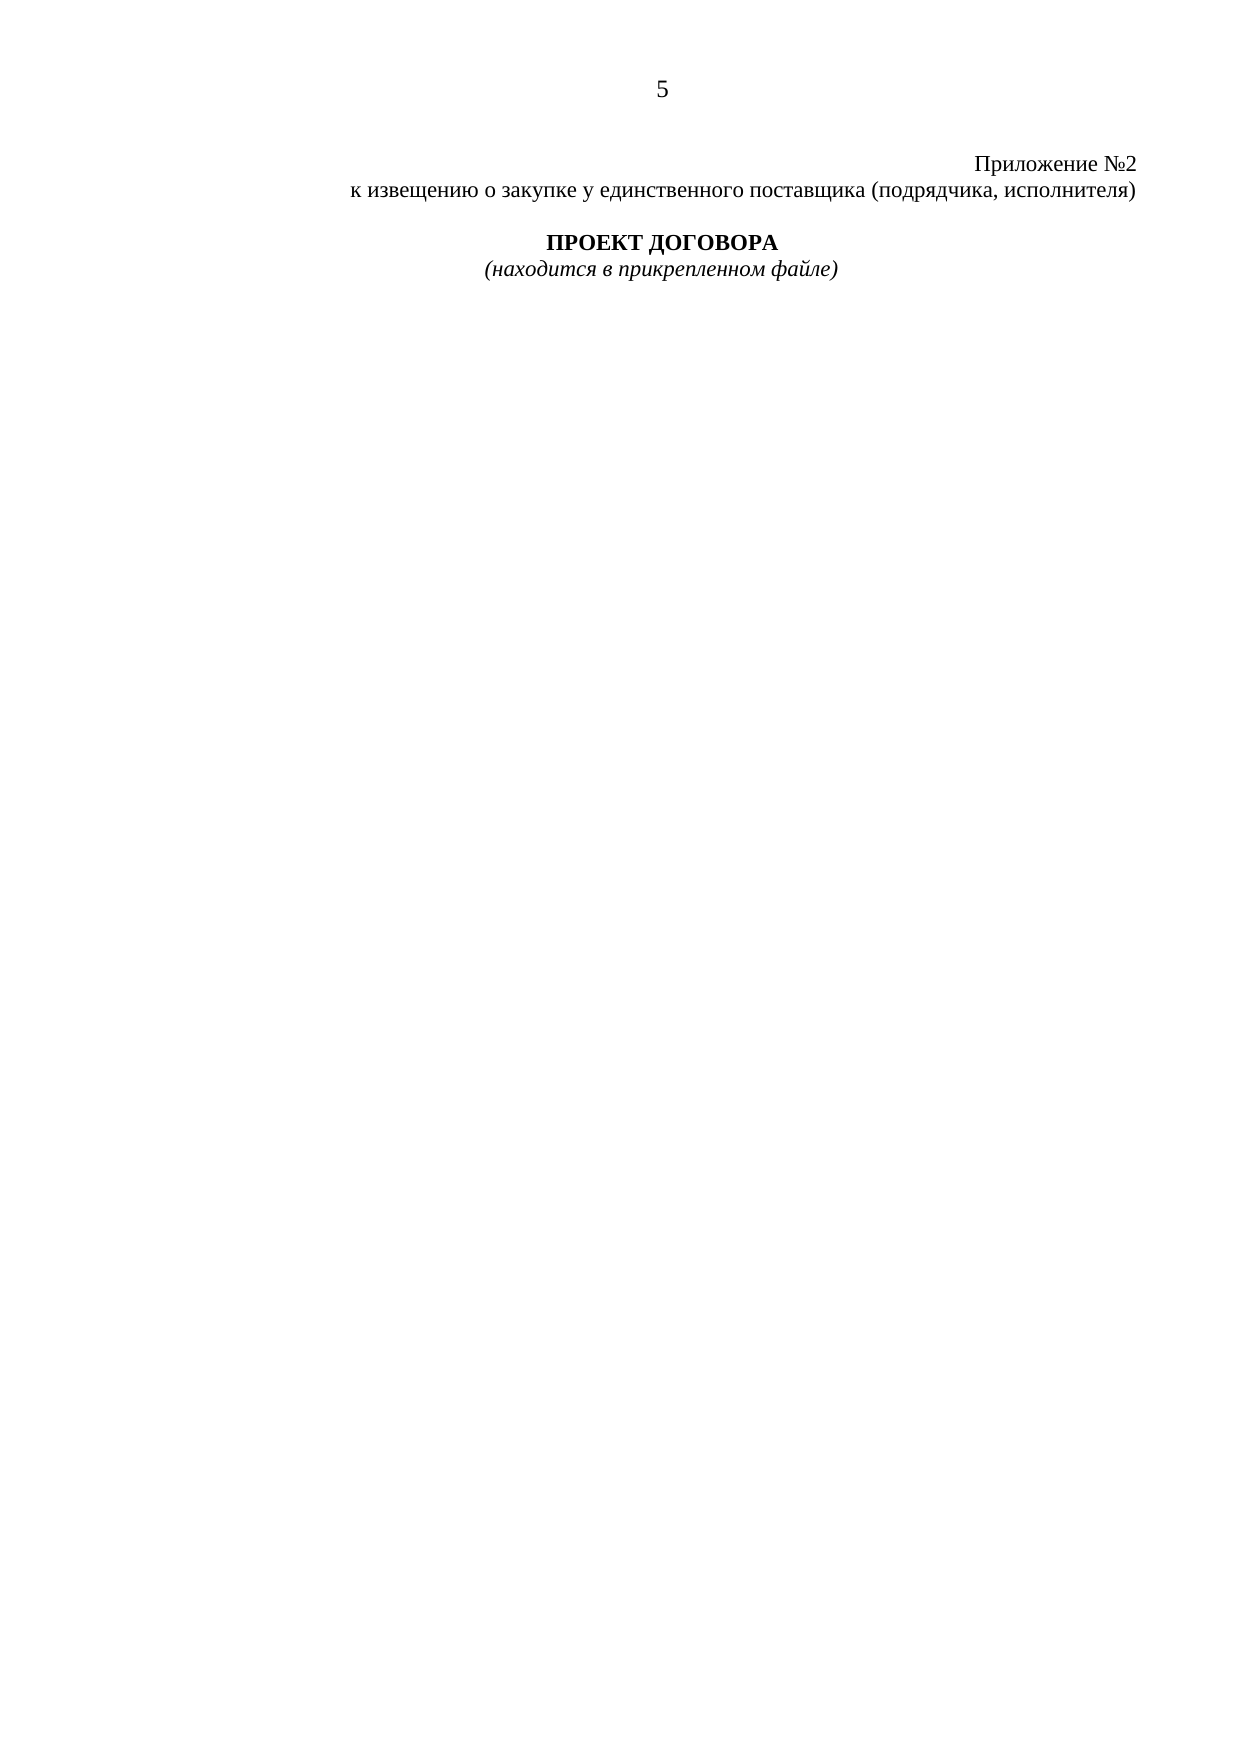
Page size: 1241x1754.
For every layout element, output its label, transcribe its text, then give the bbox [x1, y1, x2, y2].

text ПРОЕКТ ДОГОВОРА [187, 229, 1137, 255]
text Приложение №2 [187, 150, 1137, 176]
text к извещению о закупке у единственного поставщика (подрядчика, исполнителя) [187, 176, 1137, 203]
text (находится в прикрепленном файле) [187, 255, 1137, 282]
